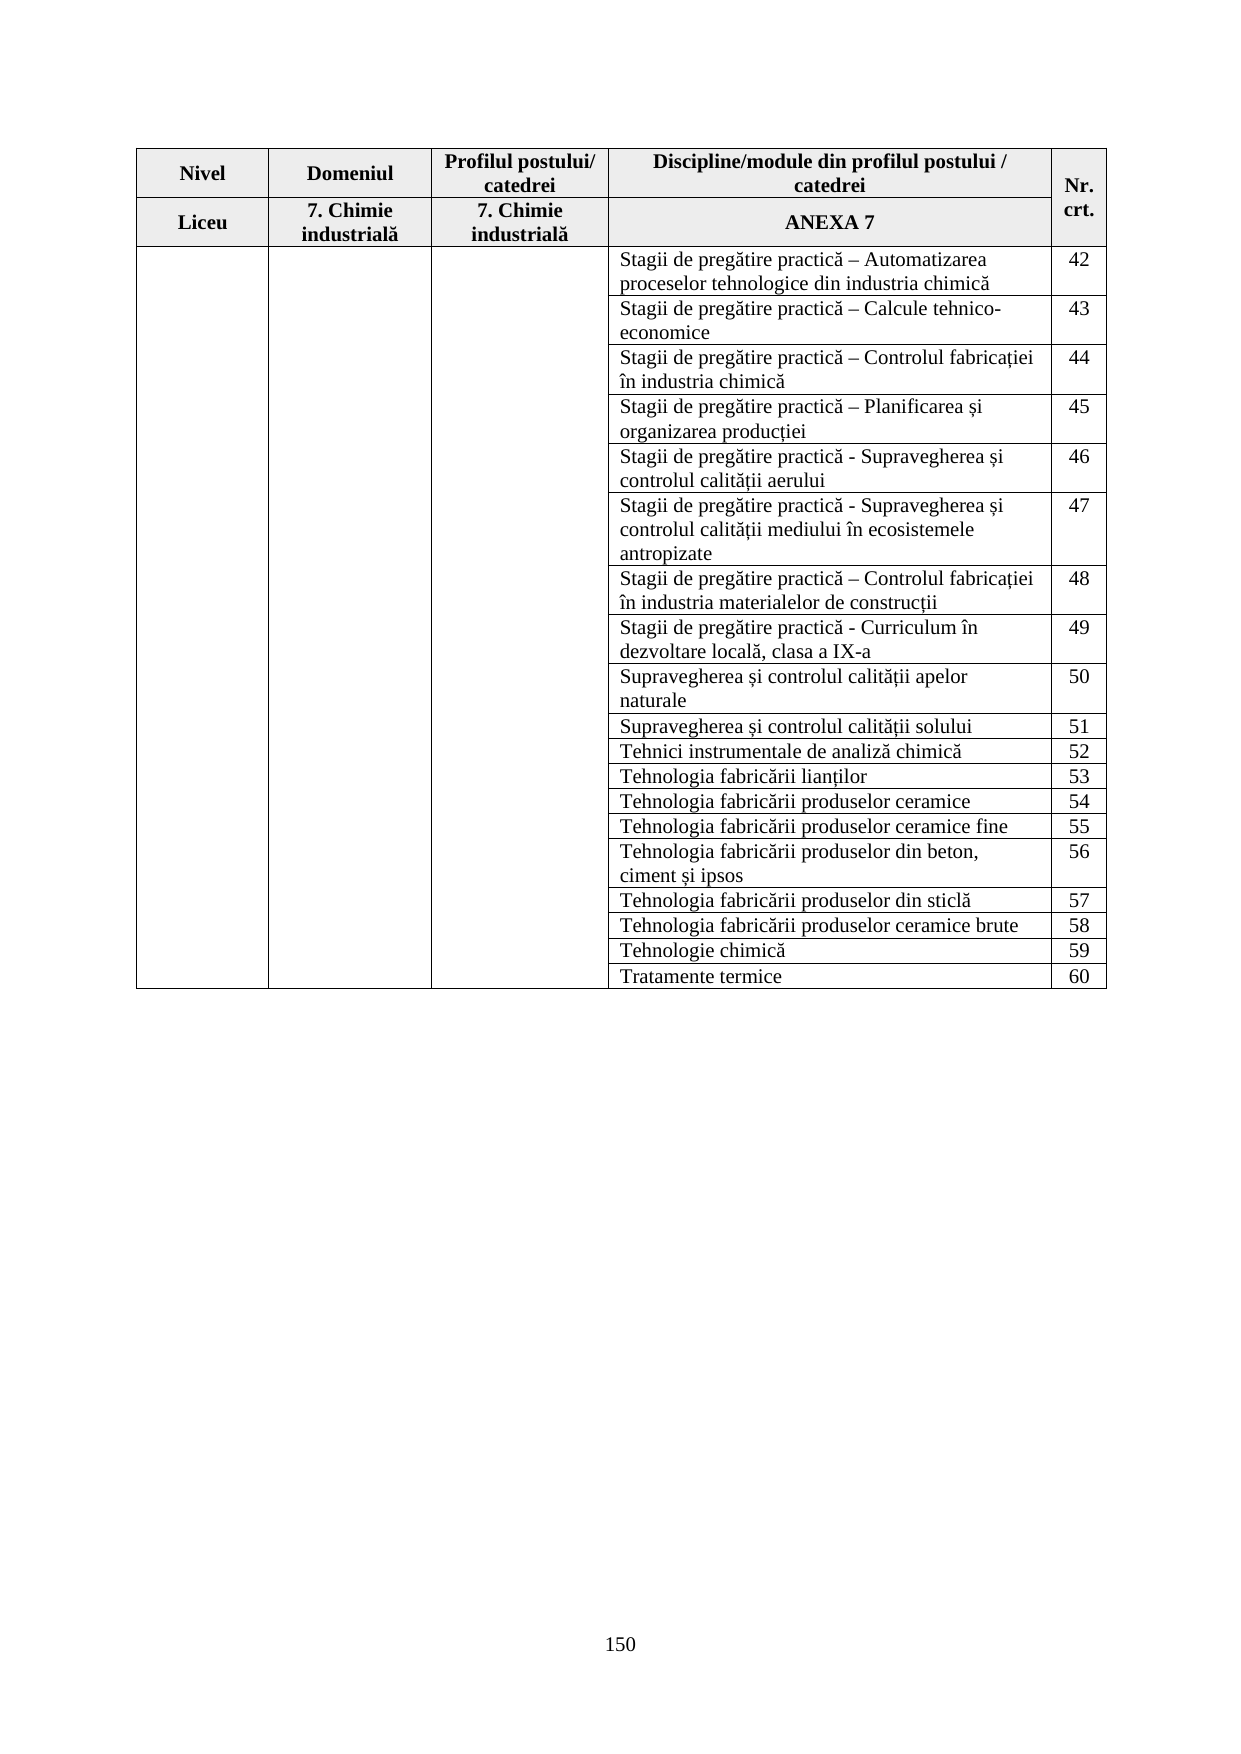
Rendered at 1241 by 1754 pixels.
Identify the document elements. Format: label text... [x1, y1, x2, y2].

table_cell 56 [1052, 839, 1106, 887]
table_cell Liceu [137, 198, 268, 246]
table_cell 7. Chimie industrială [269, 198, 431, 246]
table_cell Stagii de pregătire practică – Automatizarea proceselor tehnologice din industria chimică [609, 247, 1051, 295]
table_cell Tehnologia fabricării produselor ceramice [609, 789, 1051, 813]
table_header Nivel [137, 149, 268, 197]
table_cell Supravegherea și controlul calității apelor naturale [609, 664, 1051, 712]
table_cell ANEXA 7 [609, 198, 1051, 246]
table_cell Tehnologia fabricării produselor din sticlă [609, 888, 1051, 912]
table_cell 44 [1052, 345, 1106, 393]
table_cell Supravegherea și controlul calității solului [609, 714, 1051, 738]
table_cell Stagii de pregătire practică - Curriculum în dezvoltare locală, clasa a IX-a [609, 615, 1051, 663]
table_cell Stagii de pregătire practică – Calcule tehnico-economice [609, 296, 1051, 344]
table_cell 52 [1052, 739, 1106, 763]
table_cell 48 [1052, 566, 1106, 614]
table_cell Tehnici instrumentale de analiză chimică [609, 739, 1051, 763]
table_cell 49 [1052, 615, 1106, 663]
table_cell Tehnologia fabricării produselor din beton, ciment și ipsos [609, 839, 1051, 887]
table_cell Stagii de pregătire practică – Planificarea și organizarea producției [609, 395, 1051, 443]
table_cell Tehnologia fabricării produselor ceramice brute [609, 913, 1051, 937]
table_cell 57 [1052, 888, 1106, 912]
table_cell Tehnologia fabricării lianților [609, 764, 1051, 788]
table_cell Stagii de pregătire practică - Supravegherea și controlul calității mediului în ecosistemele antropizate [609, 493, 1051, 565]
table_cell Stagii de pregătire practică – Controlul fabricației în industria materialelor de construcții [609, 566, 1051, 614]
table_cell 46 [1052, 444, 1106, 492]
table_cell Tehnologia fabricării produselor ceramice fine [609, 814, 1051, 838]
table_cell 59 [1052, 939, 1106, 962]
table_cell 55 [1052, 814, 1106, 838]
table_cell 45 [1052, 395, 1106, 443]
table_header Domeniul [269, 149, 431, 197]
table_cell 7. Chimie industrială [432, 198, 608, 246]
table_cell 54 [1052, 789, 1106, 813]
table_cell 60 [1052, 964, 1106, 988]
table_cell 58 [1052, 913, 1106, 937]
table_header Nr. crt. [1052, 149, 1106, 246]
table_cell Tratamente termice [609, 964, 1051, 988]
table_cell Stagii de pregătire practică - Supravegherea și controlul calității aerului [609, 444, 1051, 492]
table_cell Stagii de pregătire practică – Controlul fabricației în industria chimică [609, 345, 1051, 393]
table_cell 51 [1052, 714, 1106, 738]
table_cell Tehnologie chimică [609, 939, 1051, 962]
table_header Profilul postului/ catedrei [432, 149, 608, 197]
table_cell 43 [1052, 296, 1106, 344]
table_cell 47 [1052, 493, 1106, 565]
table_cell 53 [1052, 764, 1106, 788]
table_cell 42 [1052, 247, 1106, 295]
table_header Discipline/module din profilul postului / catedrei [609, 149, 1051, 197]
table_cell 50 [1052, 664, 1106, 712]
